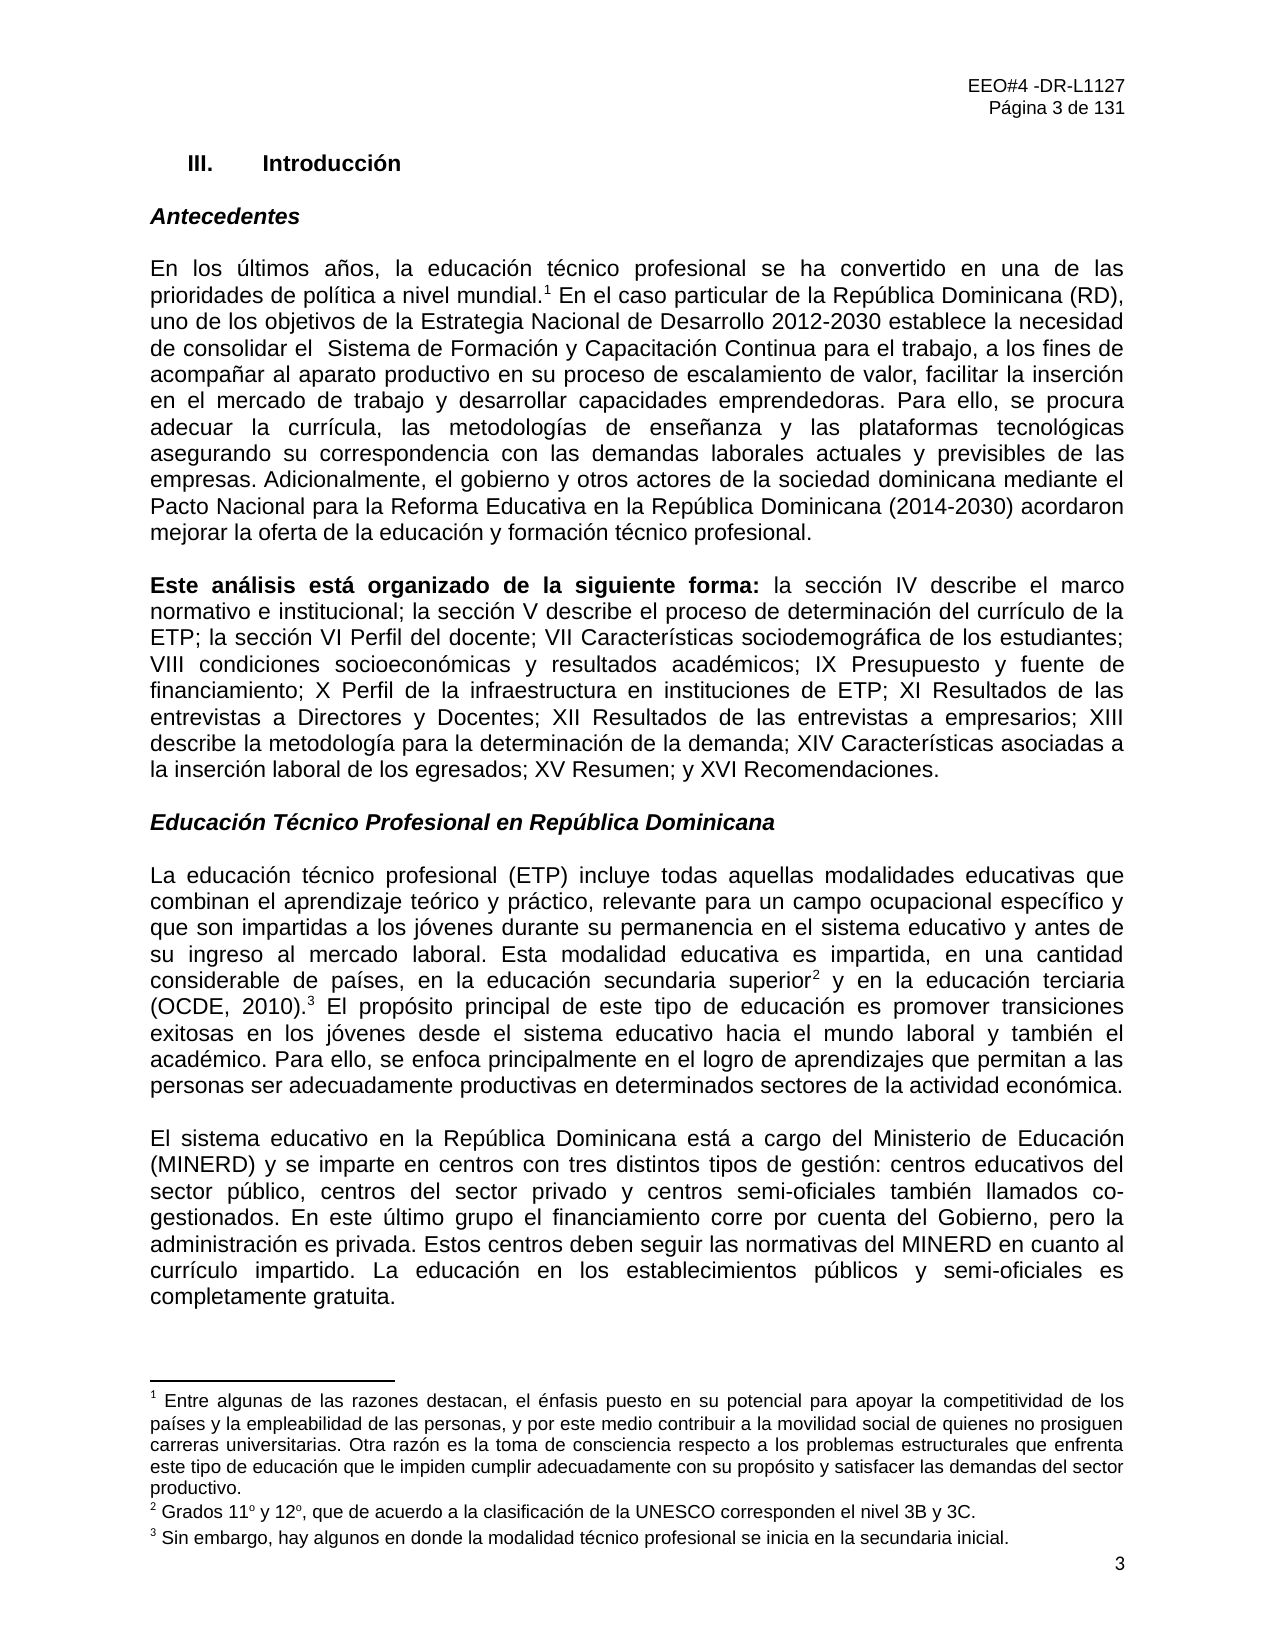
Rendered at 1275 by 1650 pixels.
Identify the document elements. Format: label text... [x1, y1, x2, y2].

subtitle Educación Técnico Profesional en República Dominicana [150, 809, 1125, 835]
subtitle Antecedentes [150, 203, 1125, 229]
text La educación técnico profesional (ETP) incluye todas aquellas modalidades educativas que combinan el aprendizaje teórico y práctico, relevante para un campo ocupacional específico y que son impartidas a los jóvenes durante su permanencia en el sistema educativo y antes de su ingreso al mercado laboral. Esta modalidad educativa es impartida, en una cantidad considerable de países, en la educación secundaria superior y en la educación terciaria (OCDE, 2010). El propósito principal de este tipo de educación es promover transiciones exitosas en los jóvenes desde el sistema educativo hacia el mundo laboral y también el académico. Para ello, se enfoca principalmente en el logro de aprendizajes que permitan a las personas ser adecuadamente productivas en determinados sectores de la actividad económica. [150, 862, 1125, 1099]
text Este análisis está organizado de la siguiente forma: la sección IV describe el marco normativo e institucional; la sección V describe el proceso de determinación del currículo de la ETP; la sección VI Perfil del docente; VII Características sociodemográfica de los estudiantes; VIII condiciones socioeconómicas y resultados académicos; IX Presupuesto y fuente de financiamiento; X Perfil de la infraestructura en instituciones de ETP; XI Resultados de las entrevistas a Directores y Docentes; XII Resultados de las entrevistas a empresarios; XIII describe la metodología para la determinación de la demanda; XIV Características asociadas a la inserción laboral de los egresados; XV Resumen; y XVI Recomendaciones. [150, 572, 1125, 782]
subtitle Introducción [187, 150, 1125, 176]
text El sistema educativo en la República Dominicana está a cargo del Ministerio de Educación (MINERD) y se imparte en centros con tres distintos tipos de gestión: centros educativos del sector público, centros del sector privado y centros semi-oficiales también llamados co-gestionados. En este último grupo el financiamiento corre por cuenta del Gobierno, pero la administración es privada. Estos centros deben seguir las normativas del MINERD en cuanto al currículo impartido. La educación en los establecimientos públicos y semi-oficiales es completamente gratuita. [150, 1125, 1125, 1309]
text En los últimos años, la educación técnico profesional se ha convertido en una de las prioridades de política a nivel mundial. En el caso particular de la República Dominicana (RD), uno de los objetivos de la Estrategia Nacional de Desarrollo 2012-2030 establece la necesidad de consolidar el Sistema de Formación y Capacitación Continua para el trabajo, a los fines de acompañar al aparato productivo en su proceso de escalamiento de valor, facilitar la inserción en el mercado de trabajo y desarrollar capacidades emprendedoras. Para ello, se procura adecuar la currícula, las metodologías de enseñanza y las plataformas tecnológicas asegurando su correspondencia con las demandas laborales actuales y previsibles de las empresas. Adicionalmente, el gobierno y otros actores de la sociedad dominicana mediante el Pacto Nacional para la Reforma Educativa en la República Dominicana (2014-2030) acordaron mejorar la oferta de la educación y formación técnico profesional. [150, 255, 1125, 545]
